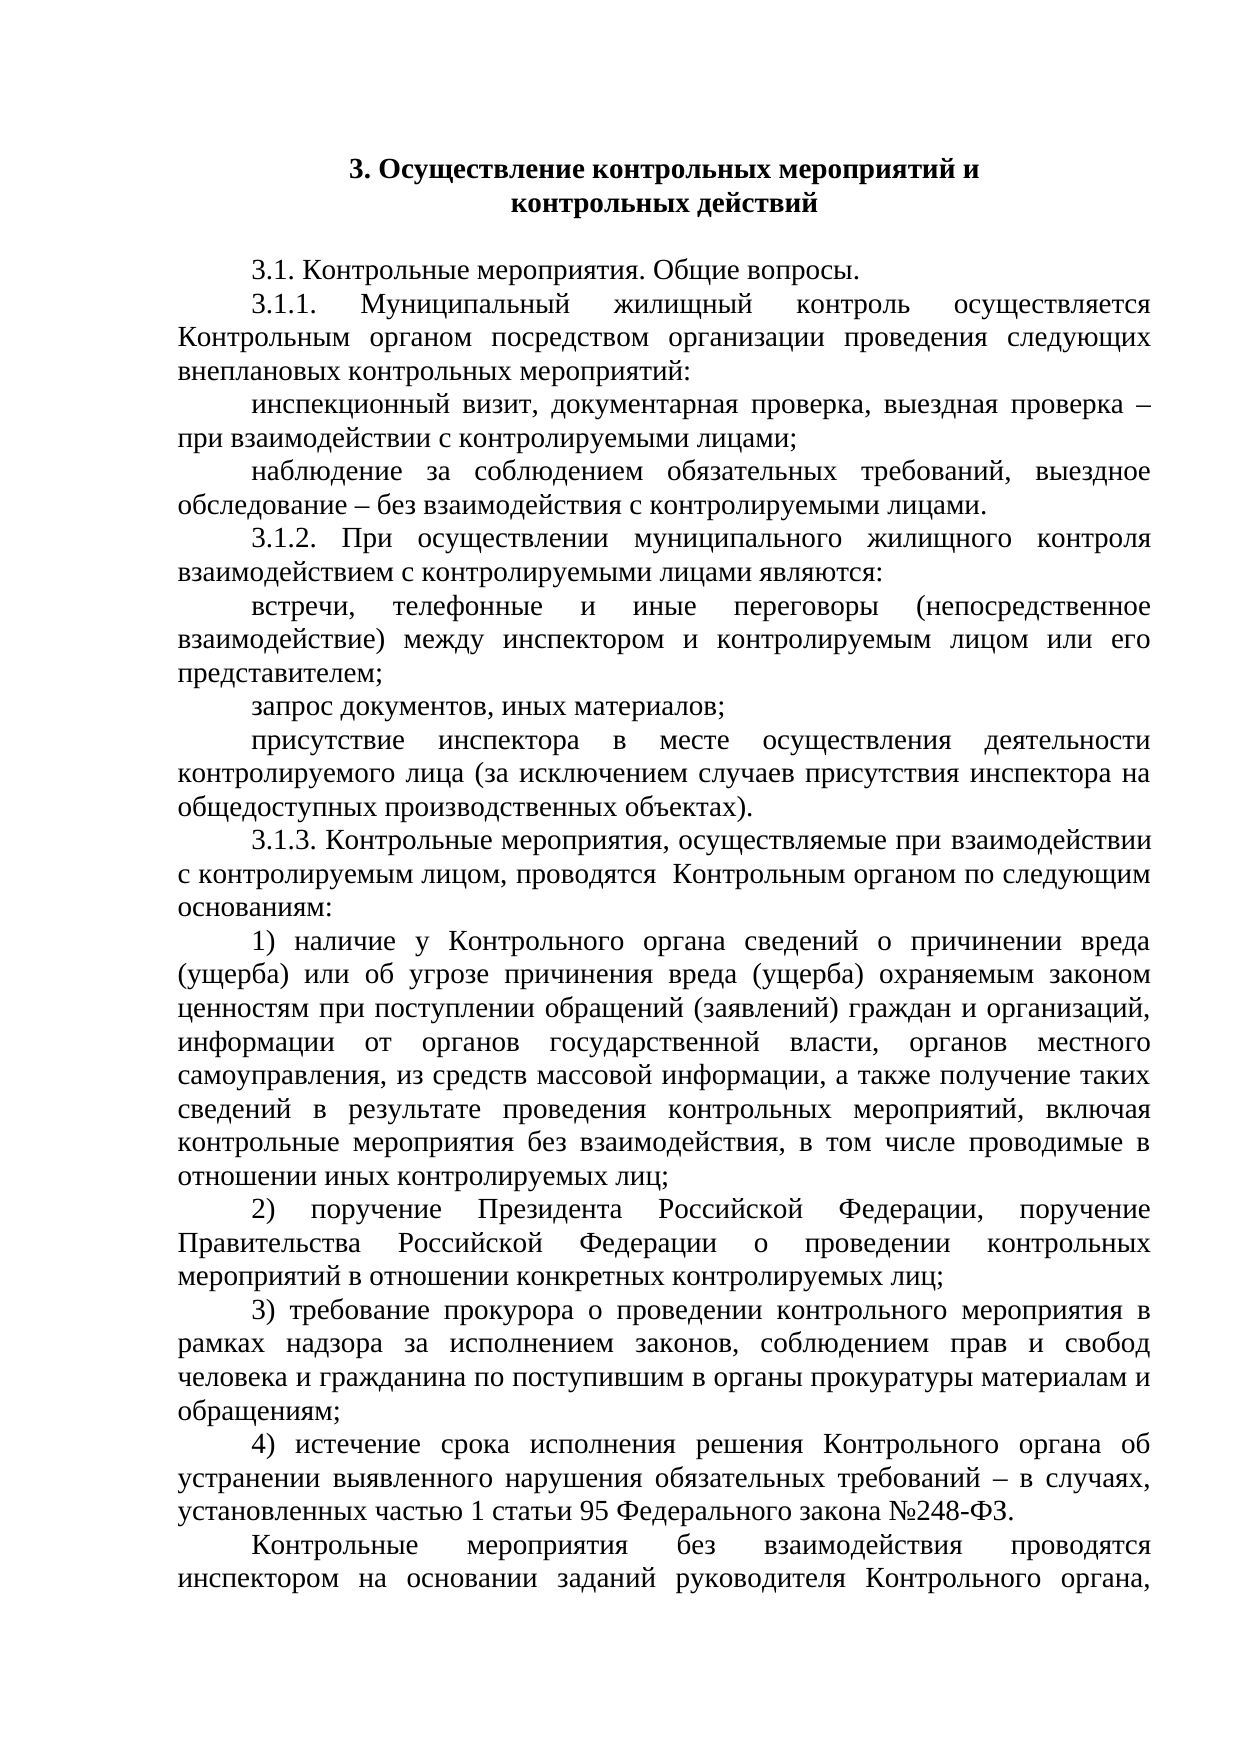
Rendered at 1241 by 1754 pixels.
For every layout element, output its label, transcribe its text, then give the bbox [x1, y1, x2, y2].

text 2) поручение Президента Российской Федерации, поручение Правительства Российской Федерации о проведении контрольных мероприятий в отношении конкретных контролируемых лиц; [177, 1191, 1152, 1292]
list запрос документов, иных материалов; [177, 688, 1152, 722]
text 3.1. Контрольные мероприятия. Общие вопросы. [177, 252, 1152, 286]
text 3) требование прокурора о проведении контрольного мероприятия в рамках надзора за исполнением законов, соблюдением прав и свобод человека и гражданина по поступившим в органы прокуратуры материалам и обращениям; [177, 1292, 1152, 1426]
text 3.1.3. Контрольные мероприятия, осуществляемые при взаимодействии с контролируемым лицом, проводятся Контрольным органом по следующим основаниям: [177, 822, 1152, 923]
text инспекционный визит, документарная проверка, выездная проверка –при взаимодействии с контролируемыми лицами; [177, 386, 1152, 453]
list 3.1.2. При осуществлении муниципального жилищного контроля взаимодействием с контролируемыми лицами являются: [177, 521, 1152, 588]
list присутствие инспектора в месте осуществления деятельности контролируемого лица (за исключением случаев присутствия инспектора на общедоступных производственных объектах). [177, 722, 1152, 822]
text 1) наличие у Контрольного органа сведений о причинении вреда (ущерба) или об угрозе причинения вреда (ущерба) охраняемым законом ценностям при поступлении обращений (заявлений) граждан и организаций, информации от органов государственной власти, органов местного самоуправления, из средств массовой информации, а также получение таких сведений в результате проведения контрольных мероприятий, включая контрольные мероприятия без взаимодействия, в том числе проводимые в отношении иных контролируемых лиц; [177, 923, 1152, 1191]
list встречи, телефонные и иные переговоры (непосредственное взаимодействие) между инспектором и контролируемым лицом или его представителем; [177, 588, 1152, 688]
list 3. Осуществление контрольных мероприятий и [177, 152, 1152, 185]
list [177, 1527, 1152, 1594]
text 4) истечение срока исполнения решения Контрольного органа об устранении выявленного нарушения обязательных требований – в случаях, установленных частью 1 статьи 95 Федерального закона №248-ФЗ. [177, 1426, 1152, 1527]
text наблюдение за соблюдением обязательных требований, выездное обследование – без взаимодействия с контролируемыми лицами. [177, 453, 1152, 521]
list контрольных действий [177, 185, 1152, 219]
list 3.1.1. Муниципальный жилищный контроль осуществляется Контрольным органом посредством организации проведения следующих внеплановых контрольных мероприятий: [177, 286, 1152, 386]
